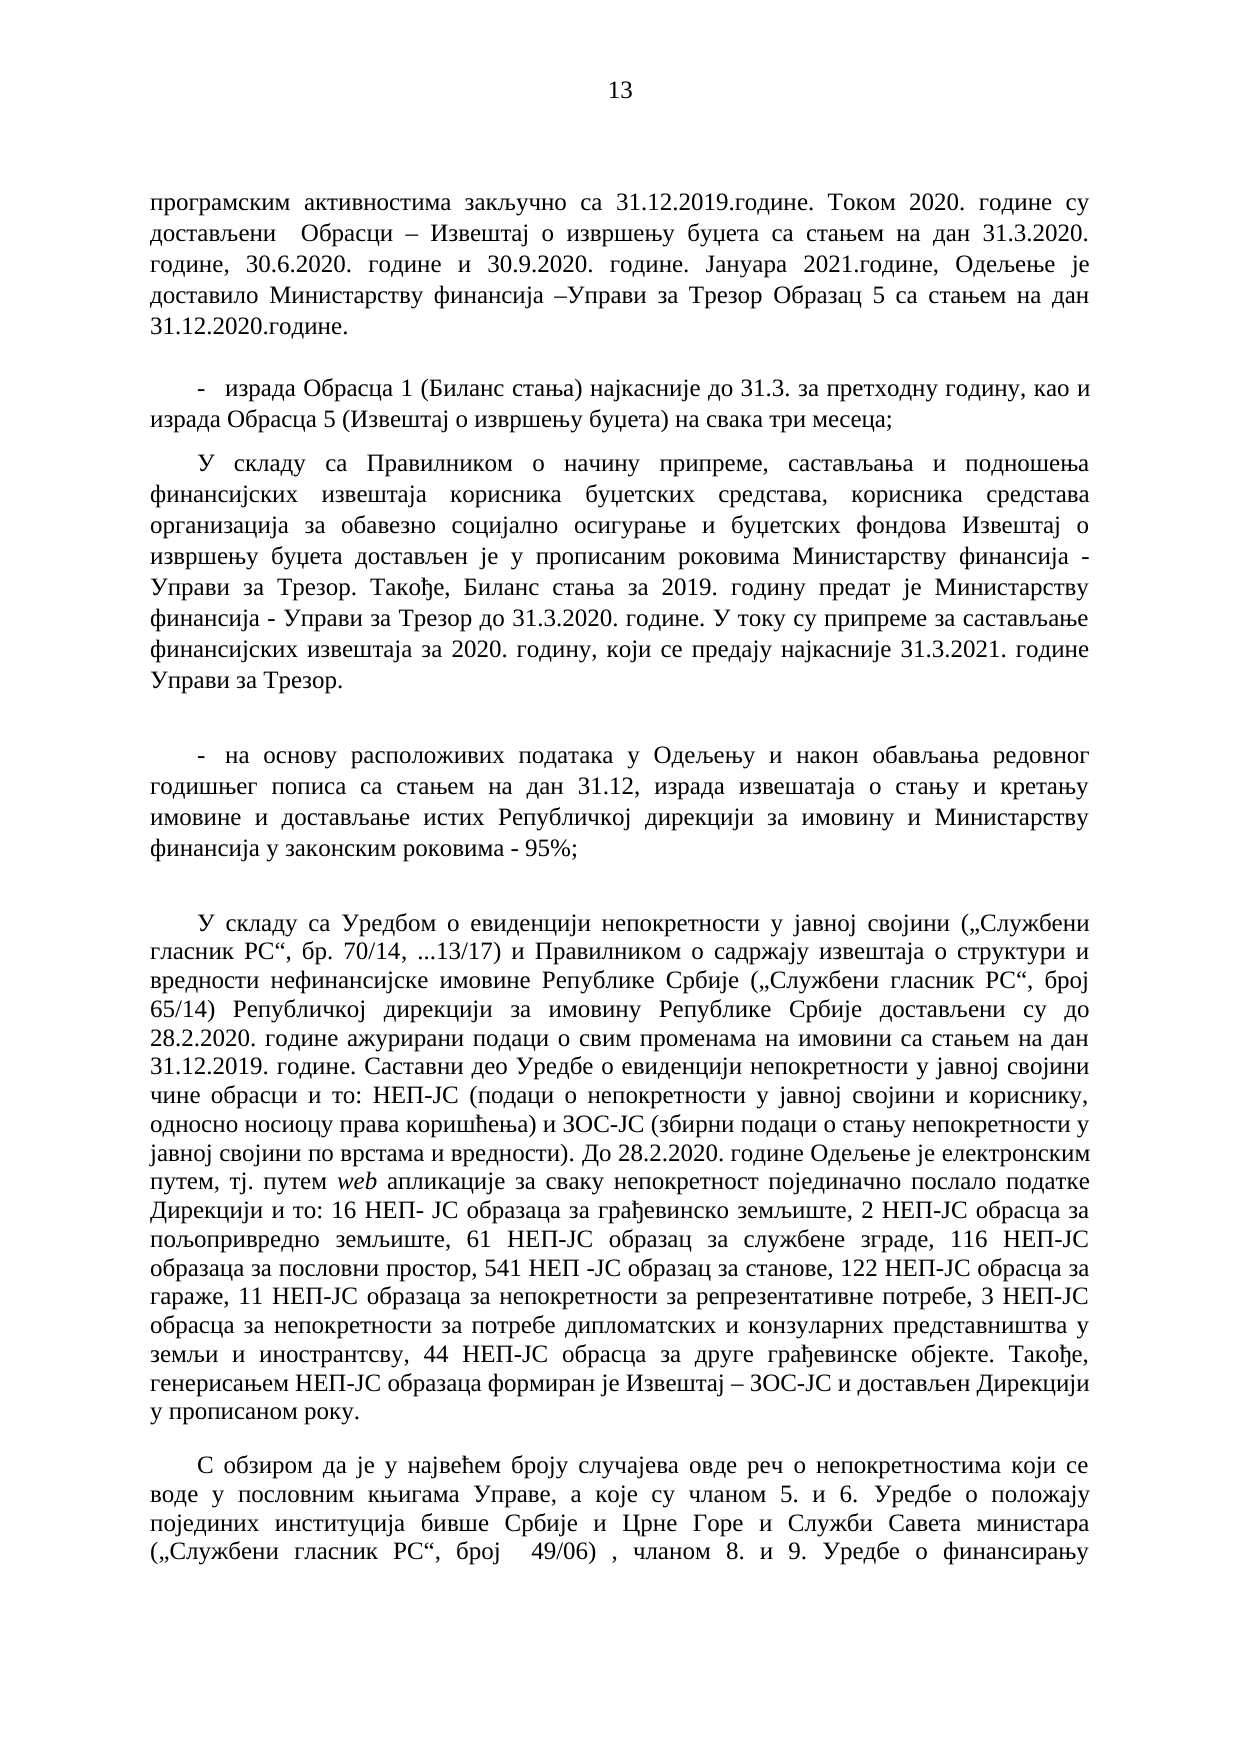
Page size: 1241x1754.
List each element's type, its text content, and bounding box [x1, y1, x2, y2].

text У складу са Правилником о начину припреме, састављања и подношења финансијских извештаја корисника буџетских средстава, корисника средстава организација за обавезно социјално осигурање и буџетских фондова Извештај о извршењу буџета достављен је у прописаним роковима Министарству финансија - Управи за Трезор. Такође, Биланс стања за 2019. годину предат је Министарству финансија - Управи за Трезор до 31.3.2020. године. У току су припреме за састављање финансијских извештаја за 2020. годину, који се предају најкасније 31.3.2021. године Управи за Трезор. [150, 448, 1090, 694]
list израда Обрасца 1 (Биланс стања) најкасније до 31.3. за претходну годину, као и израда Обрасца 5 (Извештај о извршењу буџета) на свака три месеца; [150, 373, 1090, 433]
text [150, 1450, 1090, 1565]
list на основу расположивих података у Одељењу и након обављања редовног годишњег пописа са стањем на дан 31.12, израда извешатаја о стању и кретању имовине и достављање истих Републичкој дирекцији за имовину и Министарству финансија у законским роковима - 95%; [150, 740, 1090, 862]
text У складу са Уредбом о евиденцији непокретности у јавној својини („Службени гласник РС“, бр. 70/14, ...13/17) и Правилником о садржају извештаја о структури и вредности нефинансијске имовине Републике Србије („Службени гласник РС“, број 65/14) Републичкој дирекцији за имовину Републике Србије достављени су до 28.2.2020. године ажурирани подаци о свим променама на имовини са стањем на дан 31.12.2019. године. Саставни део Уредбе о евиденцији непокретности у јавној својини чине обрасци и то: НЕП-ЈС (подаци о непокретности у јавној својини и кориснику, односно носиоцу права коришћења) и ЗОС-ЈС (збирни подаци о стању непокретности у јавној својини по врстама и вредности). До 28.2.2020. године Одељење је електронским путем, тј. путем web апликације за сваку непокретност појединачно послало податке Дирекцији и то: 16 НЕП- ЈС образаца за грађевинско земљиште, 2 НЕП-ЈС обрасца за пољопривредно земљиште, 61 НЕП-ЈС образац за службене зграде, 116 НЕП-ЈС образаца за пословни простор, 541 НЕП -ЈС образац за станове, 122 НЕП-ЈС обрасца за гараже, 11 НЕП-ЈС образаца за непокретности за репрезентативне потребе, 3 НЕП-ЈС обрасца за непокретности за потребе дипломатских и конзуларних представништва у земљи и инострантсву, 44 НЕП-ЈС обрасца за друге грађевинске објекте. Такође, генерисањем НЕП-ЈС образаца формиран је Извештај – ЗОС-ЈС и достављен Дирекцији у прописаном року. [150, 908, 1090, 1425]
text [150, 187, 1090, 340]
